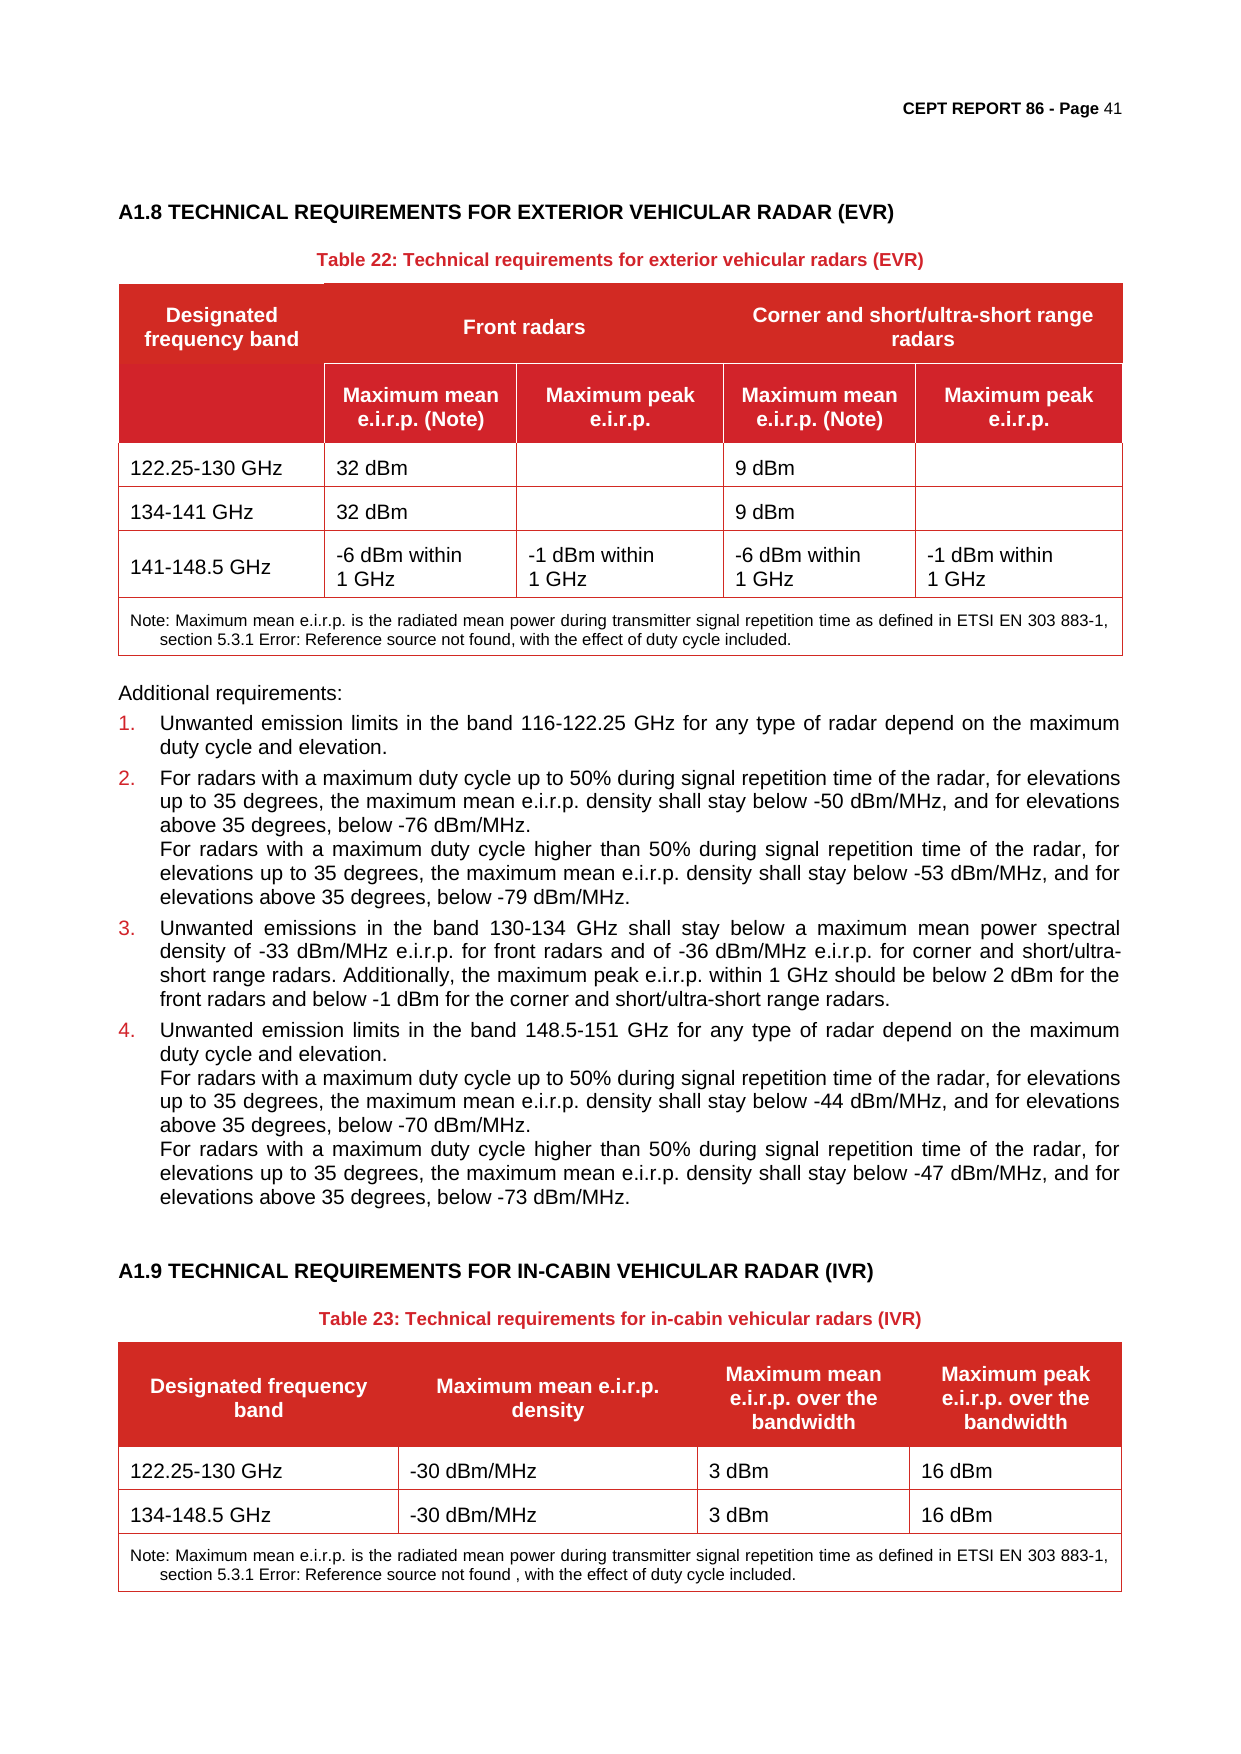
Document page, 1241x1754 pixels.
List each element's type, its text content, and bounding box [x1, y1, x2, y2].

table_cell [916, 487, 1122, 530]
table_cell -30 dBm/MHz [399, 1490, 697, 1533]
table_cell 134-148.5 GHz [119, 1490, 398, 1533]
table_cell -1 dBm within 1 GHz [517, 531, 723, 597]
table_header Designated frequency band [119, 1343, 398, 1446]
table_cell 3 dBm [698, 1490, 909, 1533]
table_cell Maximum mean e.i.r.p. (Note) [724, 364, 915, 443]
table_cell 16 dBm [910, 1447, 1121, 1489]
table_header Maximum peak e.i.r.p. over the bandwidth [910, 1343, 1121, 1446]
table_cell 9 dBm [724, 444, 915, 486]
table_cell 122.25-130 GHz [119, 1447, 398, 1489]
list For radars with a maximum duty cycle up to 50% during signal repetition time of the radar, for elevations up to 35 degrees, the maximum mean e.i.r.p. density shall stay below -50 dBm/MHz, and for elevations above 35 degrees, below -76 dBm/MHz. For radars with a maximum duty cycle higher than 50% during signal repetition time of the radar, for elevations up to 35 degrees, the maximum mean e.i.r.p. density shall stay below -53 dBm/MHz, and for elevations above 35 degrees, below -79 dBm/MHz. [118, 765, 1122, 909]
table_cell Maximum mean e.i.r.p. (Note) [325, 364, 516, 443]
table_header Corner and short/ultra-short range radars [724, 284, 1122, 363]
table_cell [517, 487, 723, 530]
table_header Front radars [325, 284, 723, 363]
table_cell Maximum peak e.i.r.p. [916, 364, 1122, 443]
table_cell [916, 444, 1122, 486]
table_cell 122.25-130 GHz [119, 444, 324, 486]
table_header Maximum mean e.i.r.p. over the bandwidth [698, 1343, 909, 1446]
list Unwanted emission limits in the band 148.5-151 GHz for any type of radar depend on the maximum duty cycle and elevation. For radars with a maximum duty cycle up to 50% during signal repetition time of the radar, for elevations up to 35 degrees, the maximum mean e.i.r.p. density shall stay below -44 dBm/MHz, and for elevations above 35 degrees, below -70 dBm/MHz. For radars with a maximum duty cycle higher than 50% during signal repetition time of the radar, for elevations up to 35 degrees, the maximum mean e.i.r.p. density shall stay below -47 dBm/MHz, and for elevations above 35 degrees, below -73 dBm/MHz. [118, 1017, 1122, 1209]
table_cell -1 dBm within 1 GHz [916, 531, 1122, 597]
table_header Designated frequency band [119, 284, 324, 363]
table_cell [517, 444, 723, 486]
text Table 22: Technical requirements for exterior vehicular radars (EVR) [118, 249, 1122, 271]
table_cell [119, 364, 324, 443]
subtitle TECHNICAL REQUIREMENTS FOR IN-CABIN VEHICULAR RADAR (IVR) [118, 1259, 1122, 1283]
table_cell -30 dBm/MHz [399, 1447, 697, 1489]
table_cell 141-148.5 GHz [119, 531, 324, 597]
table_cell 32 dBm [325, 487, 516, 530]
table_cell -6 dBm within 1 GHz [724, 531, 915, 597]
table_cell -6 dBm within 1 GHz [325, 531, 516, 597]
table_header Maximum mean e.i.r.p. density [399, 1343, 697, 1446]
subtitle TECHNICAL REQUIREMENTS FOR EXTERIOR VEHICULAR RADAR (EVR) [118, 200, 1122, 224]
list Unwanted emissions in the band 130-134 GHz shall stay below a maximum mean power spectral density of -33 dBm/MHz e.i.r.p. for front radars and of -36 dBm/MHz e.i.r.p. for corner and short/ultra-short range radars. Additionally, the maximum peak e.i.r.p. within 1 GHz should be below 2 dBm for the front radars and below -1 dBm for the corner and short/ultra-short range radars. [118, 915, 1122, 1011]
table_cell Maximum peak e.i.r.p. [517, 364, 723, 443]
list Unwanted emission limits in the band 116-122.25 GHz for any type of radar depend on the maximum duty cycle and elevation. [118, 711, 1122, 759]
table_cell 9 dBm [724, 487, 915, 530]
text Additional requirements: [118, 681, 1122, 705]
table_cell 3 dBm [698, 1447, 909, 1489]
table_cell 134-141 GHz [119, 487, 324, 530]
table_cell 32 dBm [325, 444, 516, 486]
text Table 23: Technical requirements for in-cabin vehicular radars (IVR) [118, 1308, 1122, 1329]
table_cell 16 dBm [910, 1490, 1121, 1533]
